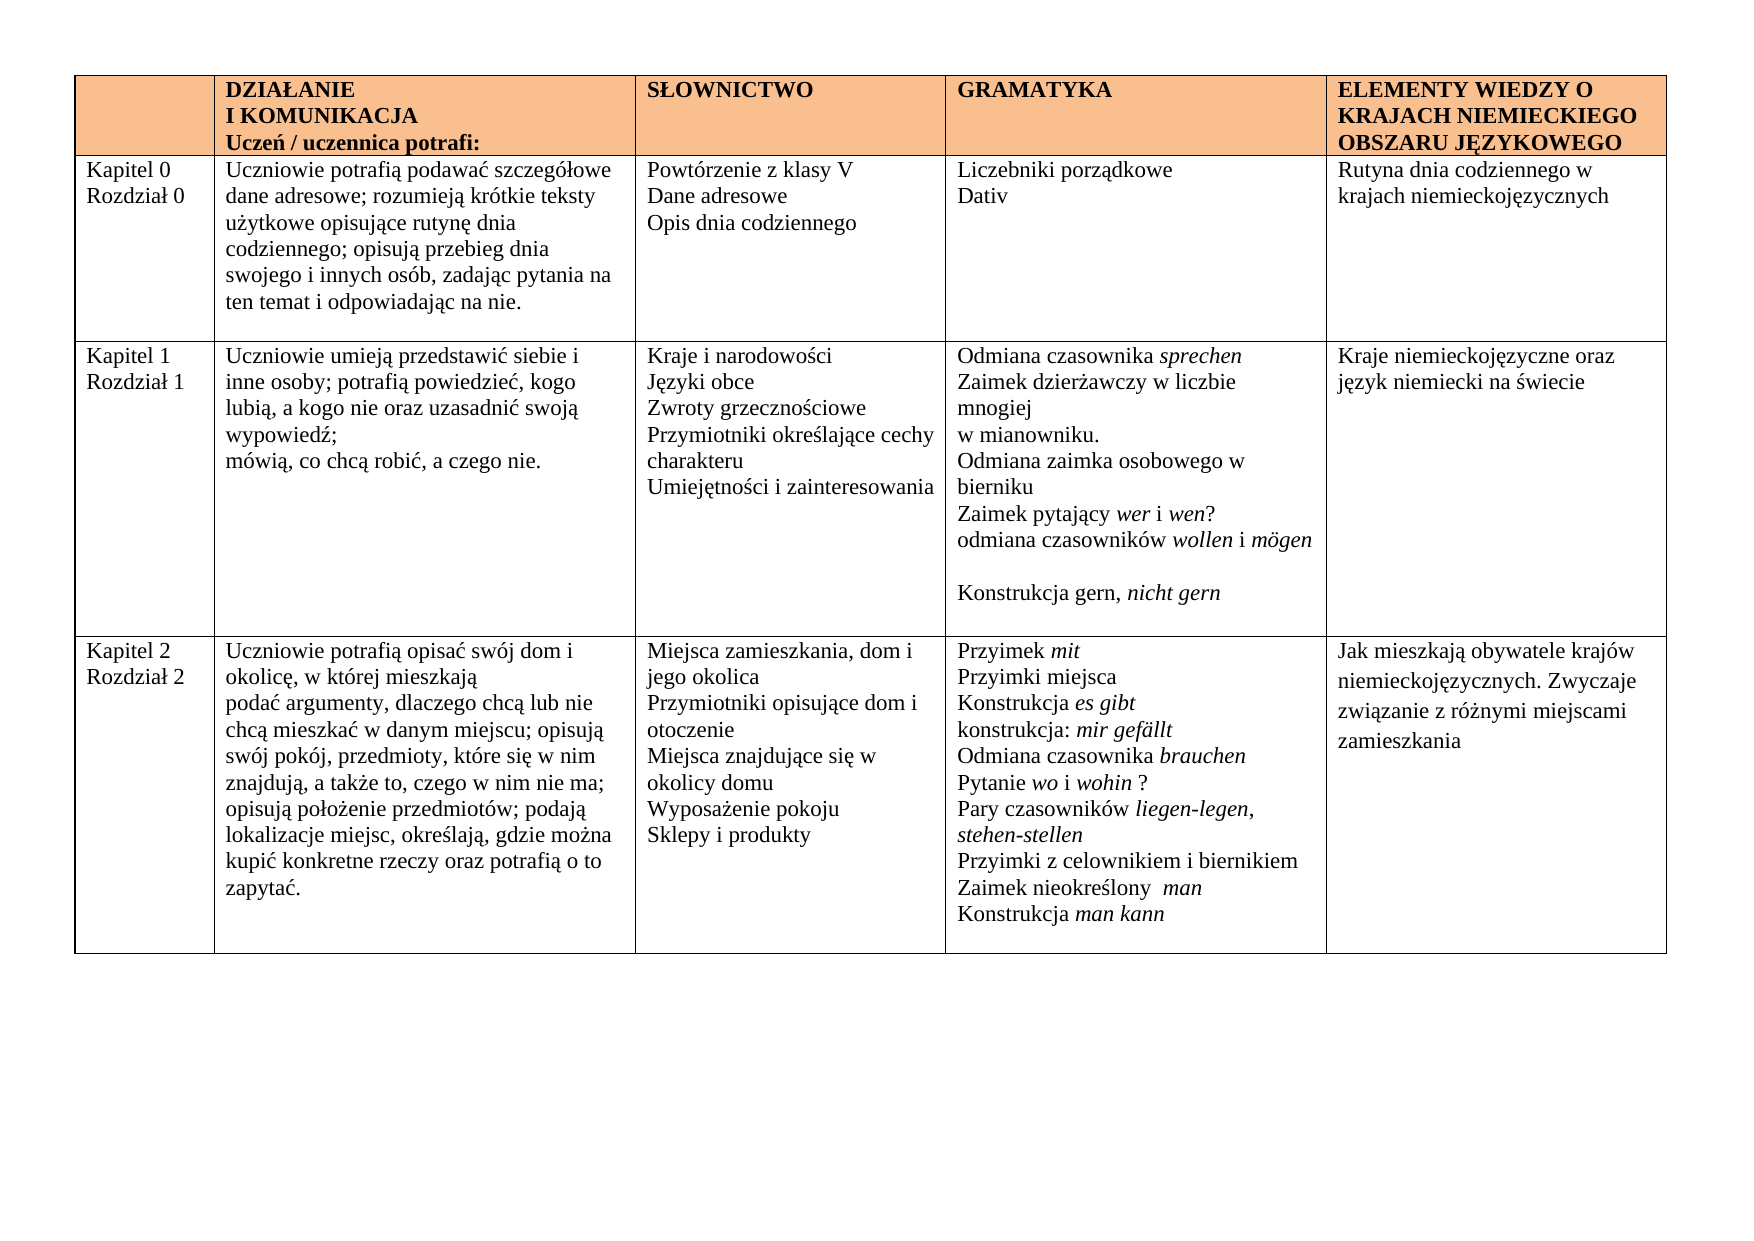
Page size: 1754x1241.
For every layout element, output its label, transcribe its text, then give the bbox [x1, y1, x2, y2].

table_cell Kraje niemieckojęzyczne oraz język niemiecki na świecie [1327, 342, 1666, 636]
table_cell Odmiana czasownika sprechen Zaimek dzierżawczy w liczbie mnogiej w mianowniku. Odmiana zaimka osobowego w bierniku Zaimek pytający wer i wen? odmiana czasowników wollen i mögen Konstrukcja gern, nicht gern [946, 342, 1326, 636]
table_header GRAMATYKA [946, 76, 1326, 155]
table_header ELEMENTY WIEDZY O KRAJACH NIEMIECKIEGO OBSZARU JĘZYKOWEGO [1327, 76, 1666, 155]
table_cell Kraje i narodowości Języki obce Zwroty grzecznościowe Przymiotniki określające cechy charakteru Umiejętności i zainteresowania [636, 342, 945, 636]
table_cell Uczniowie potrafią podawać szczegółowe dane adresowe; rozumieją krótkie teksty użytkowe opisujące rutynę dnia codziennego; opisują przebieg dnia swojego i innych osób, zadając pytania na ten temat i odpowiadając na nie. [215, 156, 635, 341]
table_cell Przyimek mit Przyimki miejsca Konstrukcja es gibt konstrukcja: mir gefällt Odmiana czasownika brauchen Pytanie wo i wohin ? Pary czasowników liegen-legen, stehen-stellen Przyimki z celownikiem i biernikiem Zaimek nieokreślony man Konstrukcja man kann [946, 637, 1326, 953]
table_cell Kapitel 1 Rozdział 1 [76, 342, 214, 636]
table_cell Uczniowie potrafią opisać swój dom i okolicę, w której mieszkają podać argumenty, dlaczego chcą lub nie chcą mieszkać w danym miejscu; opisują swój pokój, przedmioty, które się w nim znajdują, a także to, czego w nim nie ma; opisują położenie przedmiotów; podają lokalizacje miejsc, określają, gdzie można kupić konkretne rzeczy oraz potrafią o to zapytać. [215, 637, 635, 953]
table_header SŁOWNICTWO [636, 76, 945, 155]
table_cell Rutyna dnia codziennego w krajach niemieckojęzycznych [1327, 156, 1666, 341]
table_cell Powtórzenie z klasy V Dane adresowe Opis dnia codziennego [636, 156, 945, 341]
table_cell Liczebniki porządkowe Dativ [946, 156, 1326, 341]
table_cell Kapitel 0 Rozdział 0 [76, 156, 214, 341]
table_cell Miejsca zamieszkania, dom i jego okolica Przymiotniki opisujące dom i otoczenie Miejsca znajdujące się w okolicy domu Wyposażenie pokoju Sklepy i produkty [636, 637, 945, 953]
table_cell Uczniowie umieją przedstawić siebie i inne osoby; potrafią powiedzieć, kogo lubią, a kogo nie oraz uzasadnić swoją wypowiedź; mówią, co chcą robić, a czego nie. [215, 342, 635, 636]
table_header [76, 76, 214, 155]
table_header DZIAŁANIE I KOMUNIKACJA Uczeń / uczennica potrafi: [215, 76, 635, 155]
table_cell Jak mieszkają obywatele krajów niemieckojęzycznych. Zwyczaje związanie z różnymi miejscami zamieszkania [1327, 637, 1666, 953]
table_cell Kapitel 2 Rozdział 2 [76, 637, 214, 953]
